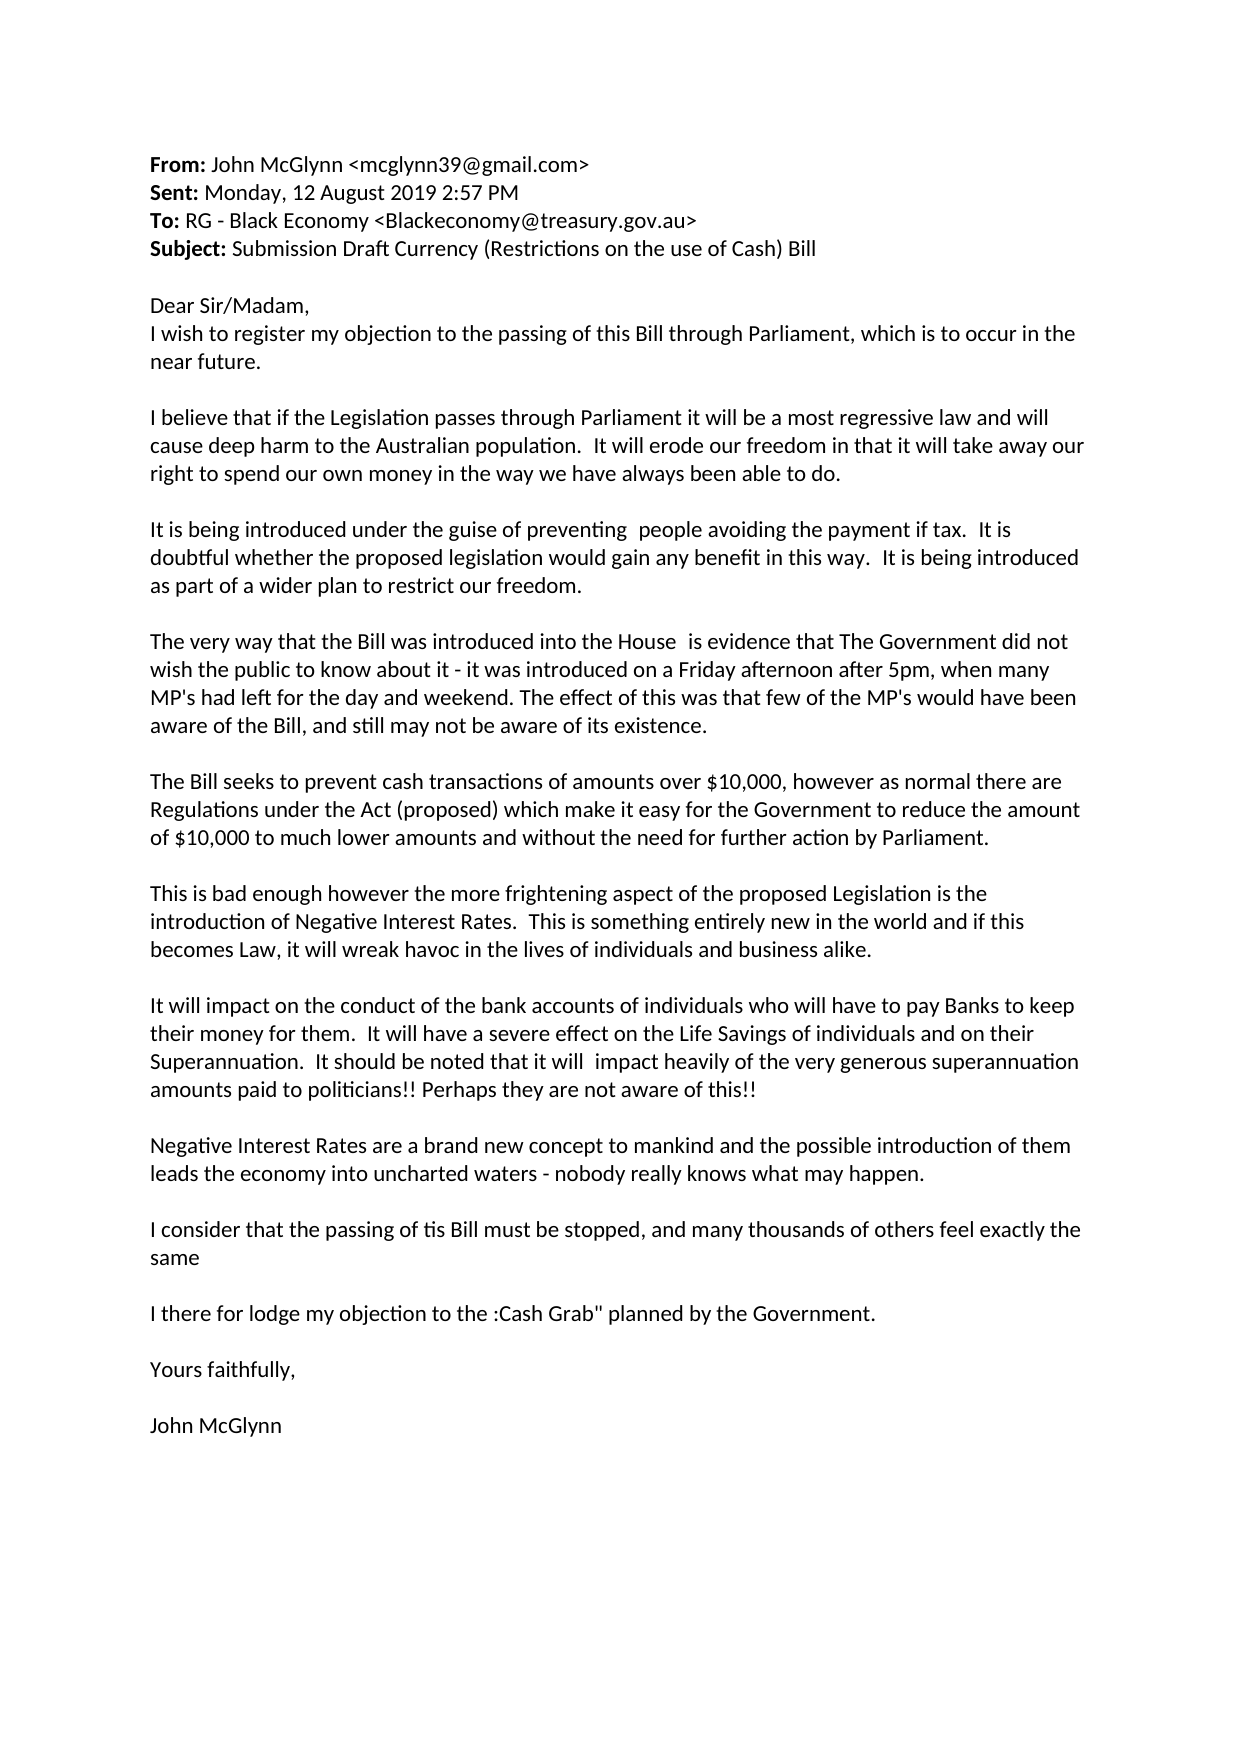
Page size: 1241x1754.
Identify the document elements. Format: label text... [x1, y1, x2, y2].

text It will impact on the conduct of the bank accounts of individuals who will have to pay Banks to keep their money for them. It will have a severe effect on the Life Savings of individuals and on their Superannuation. It should be noted that it will impact heavily of the very generous superannuation amounts paid to politicians!! Perhaps they are not aware of this!! [150, 991, 1090, 1103]
text The Bill seeks to prevent cash transactions of amounts over $10,000, however as normal there are Regulations under the Act (proposed) which make it easy for the Government to reduce the amount of $10,000 to much lower amounts and without the need for further action by Parliament. [150, 767, 1090, 851]
text It is being introduced under the guise of preventing people avoiding the payment if tax. It is doubtful whether the proposed legislation would gain any benefit in this way. It is being introduced as part of a wider plan to restrict our freedom. [150, 515, 1090, 599]
text I wish to register my objection to the passing of this Bill through Parliament, which is to occur in the near future. [150, 319, 1090, 375]
text I believe that if the Legislation passes through Parliament it will be a most regressive law and will cause deep harm to the Australian population. It will erode our freedom in that it will take away our right to spend our own money in the way we have always been able to do. [150, 403, 1090, 487]
text Dear Sir/Madam, [150, 291, 1090, 319]
text Yours faithfully, [150, 1356, 1090, 1384]
text John McGlynn [150, 1412, 1090, 1440]
text I consider that the passing of tis Bill must be stopped, and many thousands of others feel exactly the same [150, 1216, 1090, 1272]
text From: John McGlynn <mcglynn39@gmail.com> Sent: Monday, 12 August 2019 2:57 PM To: RG - Black Economy <Blackeconomy@treasury.gov.au> Subject: Submission Draft Currency (Restrictions on the use of Cash) Bill [150, 150, 1090, 262]
text This is bad enough however the more frightening aspect of the proposed Legislation is the introduction of Negative Interest Rates. This is something entirely new in the world and if this becomes Law, it will wreak havoc in the lives of individuals and business alike. [150, 879, 1090, 963]
text Negative Interest Rates are a brand new concept to mankind and the possible introduction of them leads the economy into uncharted waters - nobody really knows what may happen. [150, 1131, 1090, 1187]
text The very way that the Bill was introduced into the House is evidence that The Government did not wish the public to know about it - it was introduced on a Friday afternoon after 5pm, when many MP's had left for the day and weekend. The effect of this was that few of the MP's would have been aware of the Bill, and still may not be aware of its existence. [150, 627, 1090, 739]
text I there for lodge my objection to the :Cash Grab" planned by the Government. [150, 1299, 1090, 1328]
